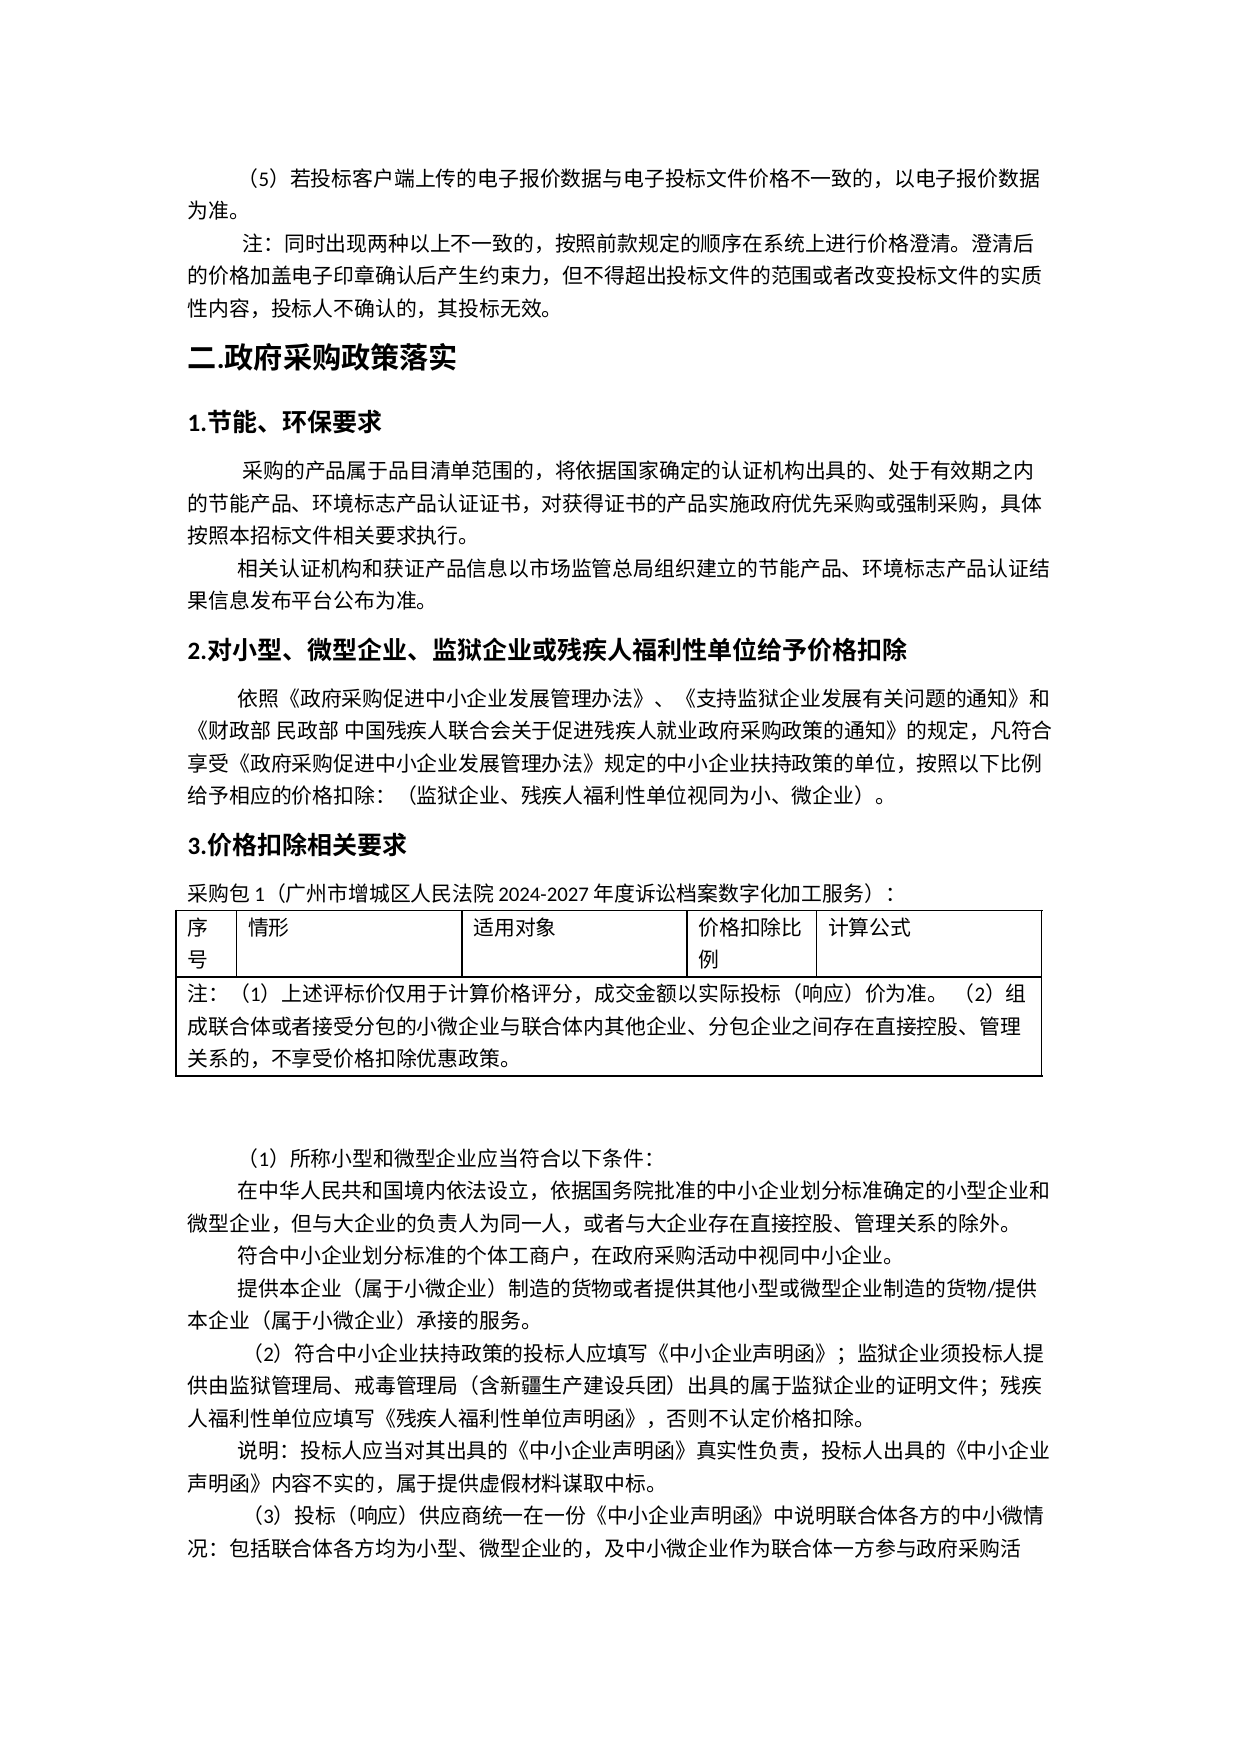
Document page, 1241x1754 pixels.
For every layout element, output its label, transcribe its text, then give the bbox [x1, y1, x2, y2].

text 在中华人民共和国境内依法设立，依据国务院批准的中小企业划分标准确定的小型企业和微型企业，但与大企业的负责人为同一人，或者与大企业存在直接控股、管理关系的除外。 [187, 1174, 1053, 1239]
text 提供本企业（属于小微企业）制造的货物或者提供其他小型或微型企业制造的货物/提供本企业（属于小微企业）承接的服务。 [187, 1272, 1053, 1337]
text 采购的产品属于品目清单范围的，将依据国家确定的认证机构出具的、处于有效期之内的节能产品、环境标志产品认证证书，对获得证书的产品实施政府优先采购或强制采购，具体按照本招标文件相关要求执行。 [187, 454, 1053, 552]
text 说明：投标人应当对其出具的《中小企业声明函》真实性负责，投标人出具的《中小企业声明函》内容不实的，属于提供虚假材料谋取中标。 [187, 1434, 1053, 1499]
text （5）若投标客户端上传的电子报价数据与电子投标文件价格不一致的，以电子报价数据为准。 [187, 162, 1053, 227]
text 二.政府采购政策落实 [187, 324, 1053, 389]
table_header 计算公式 [817, 911, 1041, 976]
text 2.对小型、微型企业、监狱企业或残疾人福利性单位给予价格扣除 [187, 617, 1053, 682]
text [187, 1499, 1053, 1564]
table_cell 注：（1）上述评标价仅用于计算价格评分，成交金额以实际投标（响应）价为准。 （2）组成联合体或者接受分包的小微企业与联合体内其他企业、分包企业之间存在直接控股、管理关系的，不享受价格扣除优惠政策。 [177, 978, 1041, 1075]
text 3.价格扣除相关要求 [187, 812, 1053, 877]
text 注：同时出现两种以上不一致的，按照前款规定的顺序在系统上进行价格澄清。澄清后的价格加盖电子印章确认后产生约束力，但不得超出投标文件的范围或者改变投标文件的实质性内容，投标人不确认的，其投标无效。 [187, 227, 1053, 324]
table_header 序号 [177, 911, 236, 976]
text 符合中小企业划分标准的个体工商户，在政府采购活动中视同中小企业。 [187, 1239, 1053, 1272]
table_header 情形 [237, 911, 461, 976]
text 采购包1（广州市增城区人民法院2024-2027年度诉讼档案数字化加工服务）： [187, 877, 1053, 909]
text 依照《政府采购促进中小企业发展管理办法》、《支持监狱企业发展有关问题的通知》和《财政部 民政部 中国残疾人联合会关于促进残疾人就业政府采购政策的通知》的规定，凡符合享受《政府采购促进中小企业发展管理办法》规定的中小企业扶持政策的单位，按照以下比例给予相应的价格扣除：（监狱企业、残疾人福利性单位视同为小、微企业）。 [187, 682, 1053, 812]
text 相关认证机构和获证产品信息以市场监管总局组织建立的节能产品、环境标志产品认证结果信息发布平台公布为准。 [187, 552, 1053, 617]
text （2）符合中小企业扶持政策的投标人应填写《中小企业声明函》；监狱企业须投标人提供由监狱管理局、戒毒管理局（含新疆生产建设兵团）出具的属于监狱企业的证明文件；残疾人福利性单位应填写《残疾人福利性单位声明函》，否则不认定价格扣除。 [187, 1337, 1053, 1434]
table_header 适用对象 [463, 911, 686, 976]
text 1.节能、环保要求 [187, 389, 1053, 454]
text （1）所称小型和微型企业应当符合以下条件： [187, 1142, 1053, 1174]
table_header 价格扣除比例 [688, 911, 816, 976]
